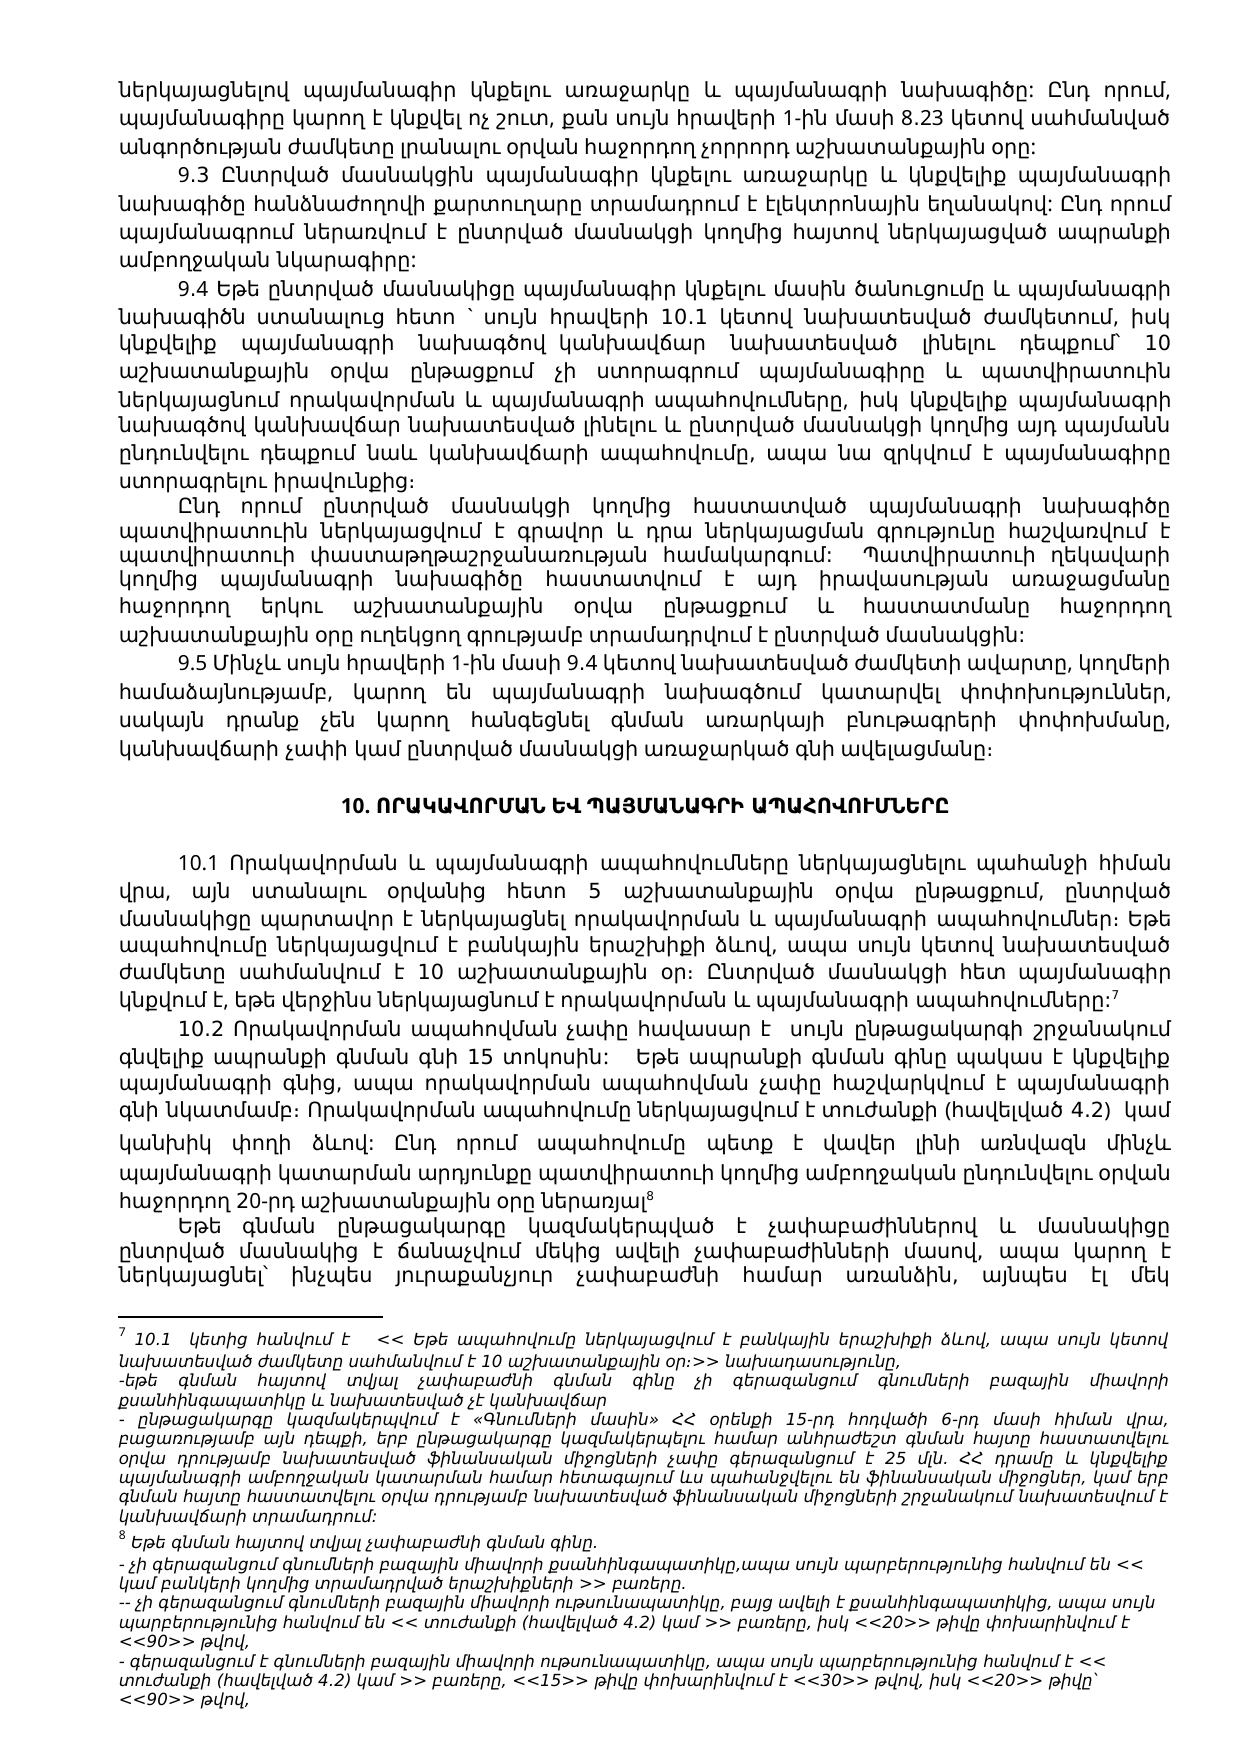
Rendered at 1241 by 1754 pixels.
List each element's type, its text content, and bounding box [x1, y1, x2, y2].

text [118, 75, 1171, 160]
text 10.2 Որակավորման ապահովման չափը հավասար է սույն ընթացակարգի շրջանակում գնվելիք ապրանքի գնման գնի 15 տոկոսին: Եթե ապրանքի գնման գինը պակաս է կնքվելիք պայմանագրի գնից, ապա որակավորման ապահովման չափը հաշվարկվում է պայմանագրի գնի նկատմամբ։ Որակավորման ապահովումը ներկայացվում է տուժանքի (հավելված 4․2) կամ կանխիկ փողի ձևով: Ընդ որում ապահովումը պետք է վավեր լինի առնվազն մինչև պայմանագրի կատարման արդյունքը պատվիրատուի կողմից ամբողջական ընդունվելու օրվան հաջորդող 20-րդ աշխատանքային օրը ներառյալ [118, 1014, 1171, 1214]
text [118, 1214, 1171, 1287]
text 10.1 Որակավորման և պայմանագրի ապահովումները ներկայացնելու պահանջի հիման վրա, այն ստանալու օրվանից հետո 5 աշխատանքային օրվա ընթացքում, ընտրված մասնակիցը պարտավոր է ներկայացնել որակավորման և պայմանագրի ապահովումներ։ Եթե ապահովումը ներկայացվում է բանկային երաշխիքի ձևով, ապա սույն կետով նախատեսված ժամկետը սահմանվում է 10 աշխատանքային օր։ Ընտրված մասնակցի հետ պայմանագիր կնքվում է, եթե վերջինս ներկայացնում է որակավորման և պայմանագրի ապահովումները: [118, 848, 1171, 1014]
text Ընդ որում ընտրված մասնակցի կողմից հաստատված պայմանագրի նախագիծը պատվիրատուին ներկայացվում է գրավոր և դրա ներկայացման գրությունը հաշվառվում է պատվիրատուի փաստաթղթաշրջանառության համակարգում: Պատվիրատուի ղեկավարի կողմից պայմանագրի նախագիծը հաստատվում է այդ իրավասության առաջացմանը հաջորդող երկու աշխատանքային օրվա ընթացքում և հաստատմանը հաջորդող աշխատանքային օրը ուղեկցող գրությամբ տրամադրվում է ընտրված մասնակցին: [118, 494, 1171, 648]
text 10. ՈՐԱԿԱՎՈՐՄԱՆ ԵՎ ՊԱՅՄԱՆԱԳՐԻ ԱՊԱՀՈՎՈՒՄՆԵՐԸ [118, 791, 1171, 819]
text 9.4 Եթե ընտրված մասնակիցը պայմանագիր կնքելու մասին ծանուցումը և պայմանագրի նախագիծն ստանալուց հետո ` սույն հրավերի 10․1 կետով նախատեսված ժամկետում, իսկ կնքվելիք պայմանագրի նախագծով կանխավճար նախատեսված լինելու դեպքում՝ 10 աշխատանքային օրվա ընթացքում չի ստորագրում պայմանագիրը և պատվիրատուին ներկայացնում որակավորման և պայմանագրի ապահովումները, իսկ կնքվելիք պայմանագրի նախագծով կանխավճար նախատեսված լինելու և ընտրված մասնակցի կողմից այդ պայմանն ընդունվելու դեպքում նաև կանխավճարի ապահովումը, ապա նա զրկվում է պայմանագիրը ստորագրելու իրավունքից։ [118, 274, 1171, 494]
text 9.3 Ընտրված մասնակցին պայմանագիր կնքելու առաջարկը և կնքվելիք պայմանագրի նախագիծը հանձնաժողովի քարտուղարը տրամադրում է էլեկտրոնային եղանակով: Ընդ որում պայմանագրում ներառվում է ընտրված մասնակցի կողմից հայտով ներկայացված ապրանքի ամբողջական նկարագիրը: [118, 160, 1171, 274]
text 9.5 Մինչև սույն հրավերի 1-ին մասի 9.4 կետով նախատեսված ժամկետի ավարտը, կողմերի համաձայնությամբ, կարող են պայմանագրի նախագծում կատարվել փոփոխություններ, սակայն դրանք չեն կարող հանգեցնել գնման առարկայի բնութագրերի փոփոխմանը, կանխավճարի չափի կամ ընտրված մասնակցի առաջարկած գնի ավելացմանը։ [118, 648, 1171, 762]
